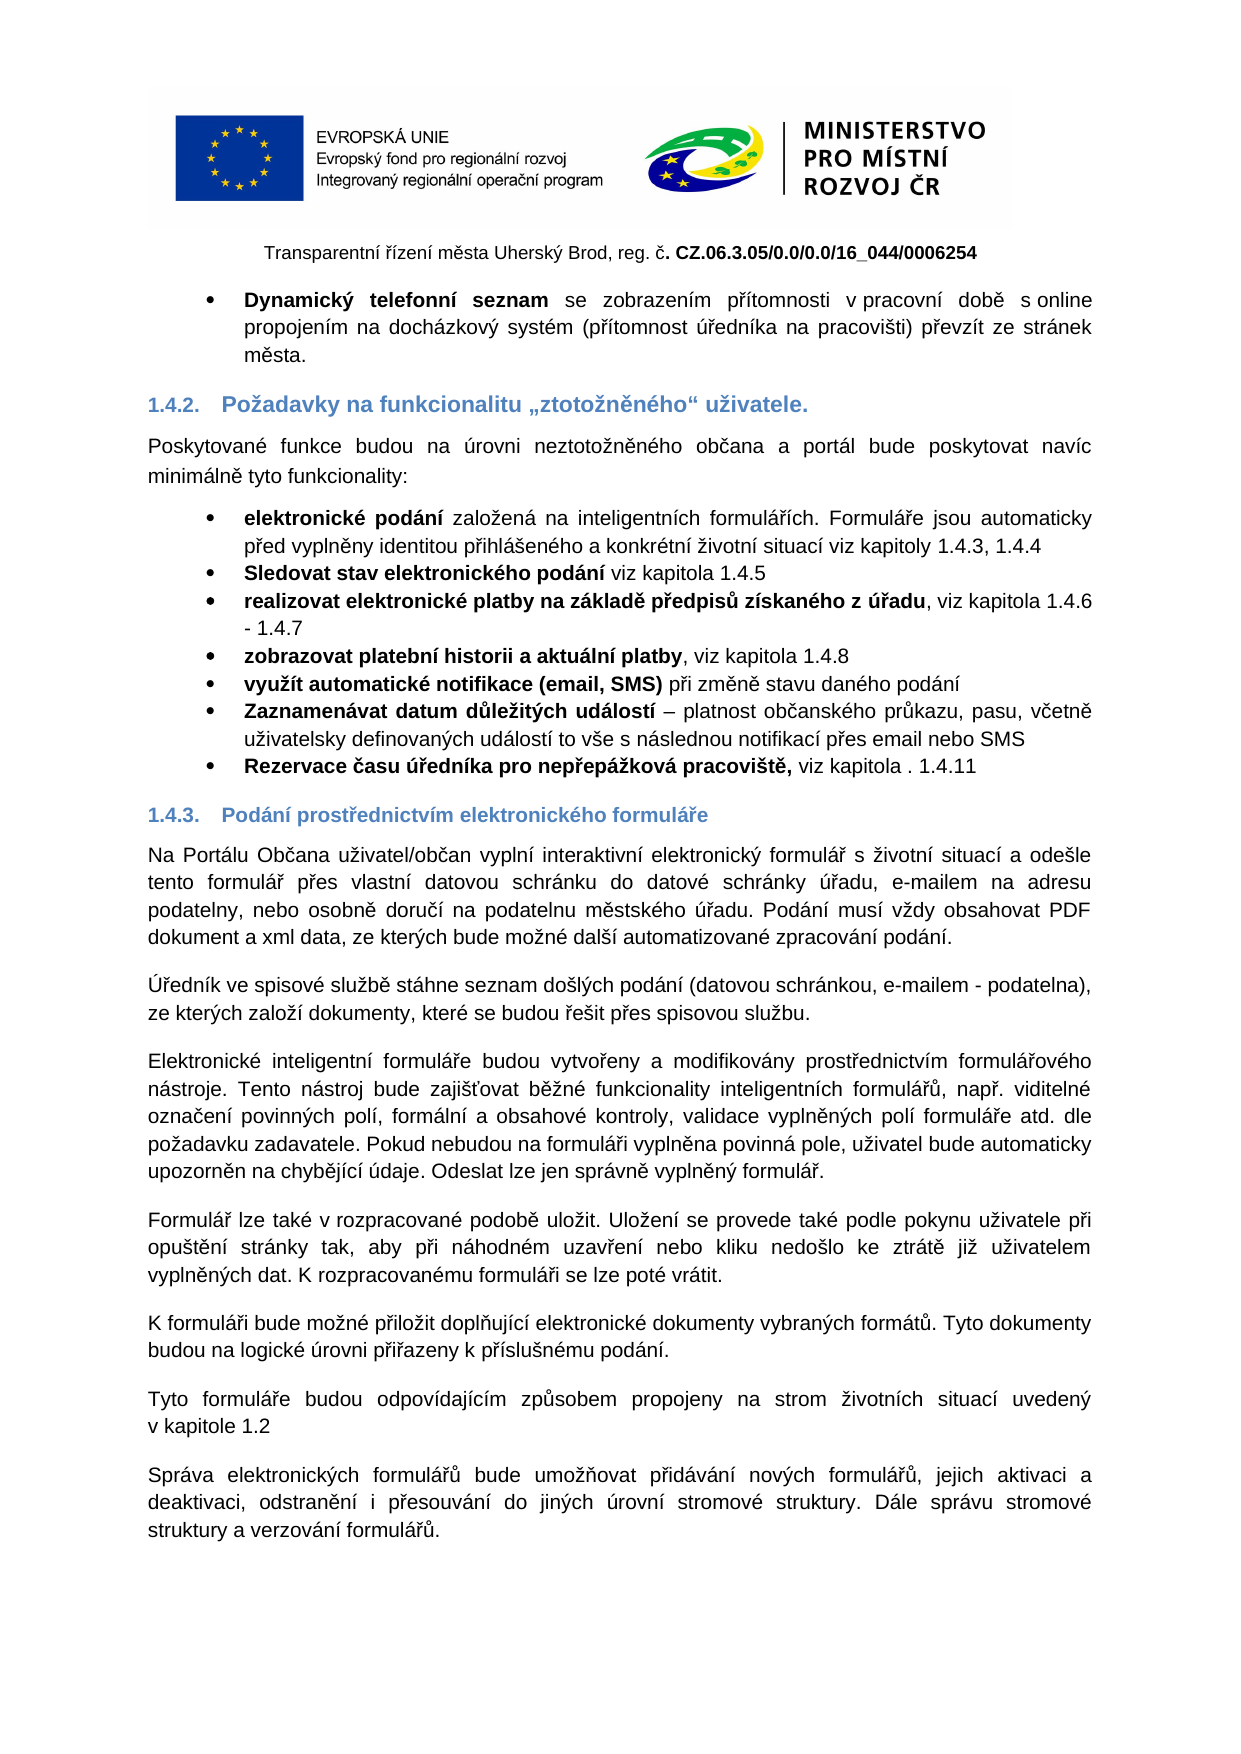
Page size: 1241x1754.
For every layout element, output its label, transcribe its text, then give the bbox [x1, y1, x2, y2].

picture [147, 86, 1013, 229]
list Rezervace času úředníka pro nepřepážková pracoviště, viz kapitola . 1.4.11 [207, 754, 1093, 778]
text Elektronické inteligentní formuláře budou vytvořeny a modifikovány prostřednictvím formulářového nástroje. Tento nástroj bude zajišťovat běžné funkcionality inteligentních formulářů, např. viditelné označení povinných polí, formální a obsahové kontroly, validace vyplněných polí formuláře atd. dle požadavku zadavatele. Pokud nebudou na formuláři vyplněna povinná pole, uživatel bude automaticky upozorněn na chybějící údaje. Odeslat lze jen správně vyplněný formulář. [148, 1049, 1093, 1183]
list realizovat elektronické platby na základě předpisů získaného z úřadu, viz kapitola 1.4.6 - 1.4.7 [207, 589, 1093, 640]
text Správa elektronických formulářů bude umožňovat přidávání nových formulářů, jejich aktivaci a deaktivaci, odstranění i přesouvání do jiných úrovní stromové struktury. Dále správu stromové struktury a verzování formulářů. [148, 1462, 1093, 1541]
list elektronické podání založená na inteligentních formulářích. Formuláře jsou automaticky před vyplněny identitou přihlášeného a konkrétní životní situací viz kapitoly 1.4.3, 1.4.4 [207, 506, 1093, 557]
list Dynamický telefonní seznam se zobrazením přítomnosti v pracovní době s online propojením na docházkový systém (přítomnost úředníka na pracovišti) převzít ze stránek města. [207, 287, 1093, 367]
text K formuláři bude možné přiložit doplňující elektronické dokumenty vybraných formátů. Tyto dokumenty budou na logické úrovni přiřazeny k příslušnému podání. [148, 1311, 1093, 1362]
list zobrazovat platební historii a aktuální platby, viz kapitola 1.4.8 [207, 644, 1093, 668]
list využít automatické notifikace (email, SMS) při změně stavu daného podání [207, 671, 1093, 695]
list Zaznamenávat datum důležitých událostí – platnost občanského průkazu, pasu, včetně uživatelsky definovaných událostí to vše s následnou notifikací přes email nebo SMS [207, 699, 1093, 751]
subtitle Podání prostřednictvím elektronického formuláře [148, 802, 1093, 826]
list Sledovat stav elektronického podání viz kapitola 1.4.5 [207, 561, 1093, 585]
text Úředník ve spisové službě stáhne seznam došlých podání (datovou schránkou, e-mailem - podatelna), ze kterých založí dokumenty, které se budou řešit přes spisovou službu. [148, 973, 1093, 1025]
text Tyto formuláře budou odpovídajícím způsobem propojeny na strom životních situací uvedený v kapitole 1.2 [148, 1387, 1093, 1438]
text Poskytované funkce budou na úrovni neztotožněného občana a portál bude poskytovat navíc minimálně tyto funkcionality: [148, 434, 1093, 487]
text Na Portálu Občana uživatel/občan vyplní interaktivní elektronický formulář s životní situací a odešle tento formulář přes vlastní datovou schránku do datové schránky úřadu, e-mailem na adresu podatelny, nebo osobně doručí na podatelnu městského úřadu. Podání musí vždy obsahovat PDF dokument a xml data, ze kterých bude možné další automatizované zpracování podání. [148, 842, 1093, 949]
text Formulář lze také v rozpracované podobě uložit. Uložení se provede také podle pokynu uživatele při opuštění stránky tak, aby při náhodném uzavření nebo kliku nedošlo ke ztrátě již uživatelem vyplněných dat. K rozpracovanému formuláři se lze poté vrátit. [148, 1207, 1093, 1286]
subtitle Požadavky na funkcionalitu „ztotožněného“ uživatele. [148, 391, 1093, 417]
